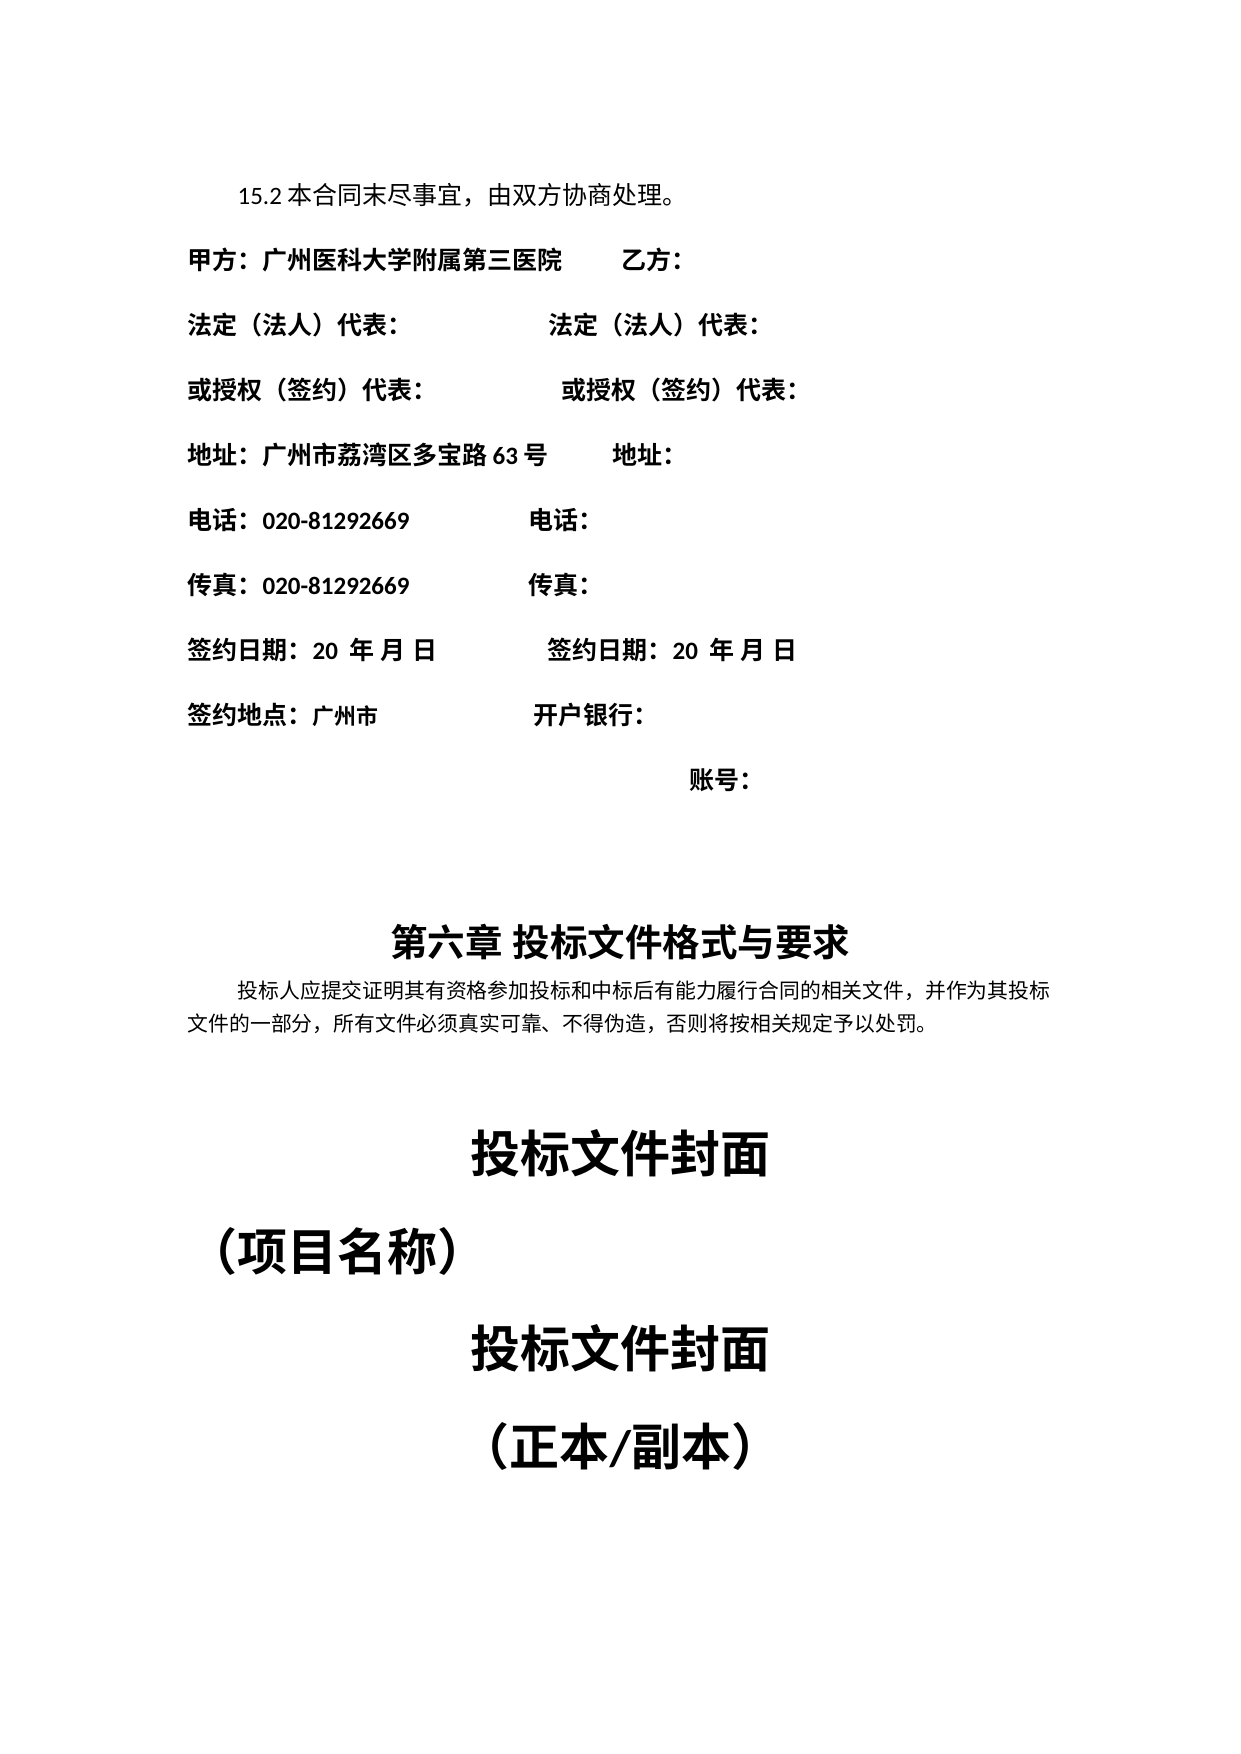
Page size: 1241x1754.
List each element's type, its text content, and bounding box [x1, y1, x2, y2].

text 签约日期：20 年 月 日 签约日期：20 年 月 日 [187, 617, 1053, 682]
text （项目名称） [187, 1202, 1053, 1299]
text 传真：020-81292669 传真： [187, 552, 1053, 617]
text 15.2本合同末尽事宜，由双方协商处理。 [187, 162, 1053, 227]
text 账号： [187, 747, 1053, 812]
text 法定（法人）代表： 法定（法人）代表： [187, 292, 1053, 357]
text 甲方：广州医科大学附属第三医院 乙方： [187, 227, 1053, 292]
text 签约地点：广州市 开户银行： [187, 682, 1053, 747]
text 地址：广州市荔湾区多宝路63号 地址： [187, 422, 1053, 487]
text 或授权（签约）代表： 或授权（签约）代表： [187, 357, 1053, 422]
text 第六章 投标文件格式与要求 [187, 909, 1053, 974]
text 投标文件封面 [187, 1299, 1053, 1397]
text 投标人应提交证明其有资格参加投标和中标后有能力履行合同的相关文件，并作为其投标文件的一部分，所有文件必须真实可靠、不得伪造，否则将按相关规定予以处罚。 [187, 974, 1053, 1039]
text 电话：020-81292669 电话： [187, 487, 1053, 552]
text （正本/副本） [187, 1397, 1053, 1494]
text 投标文件封面 [187, 1104, 1053, 1202]
